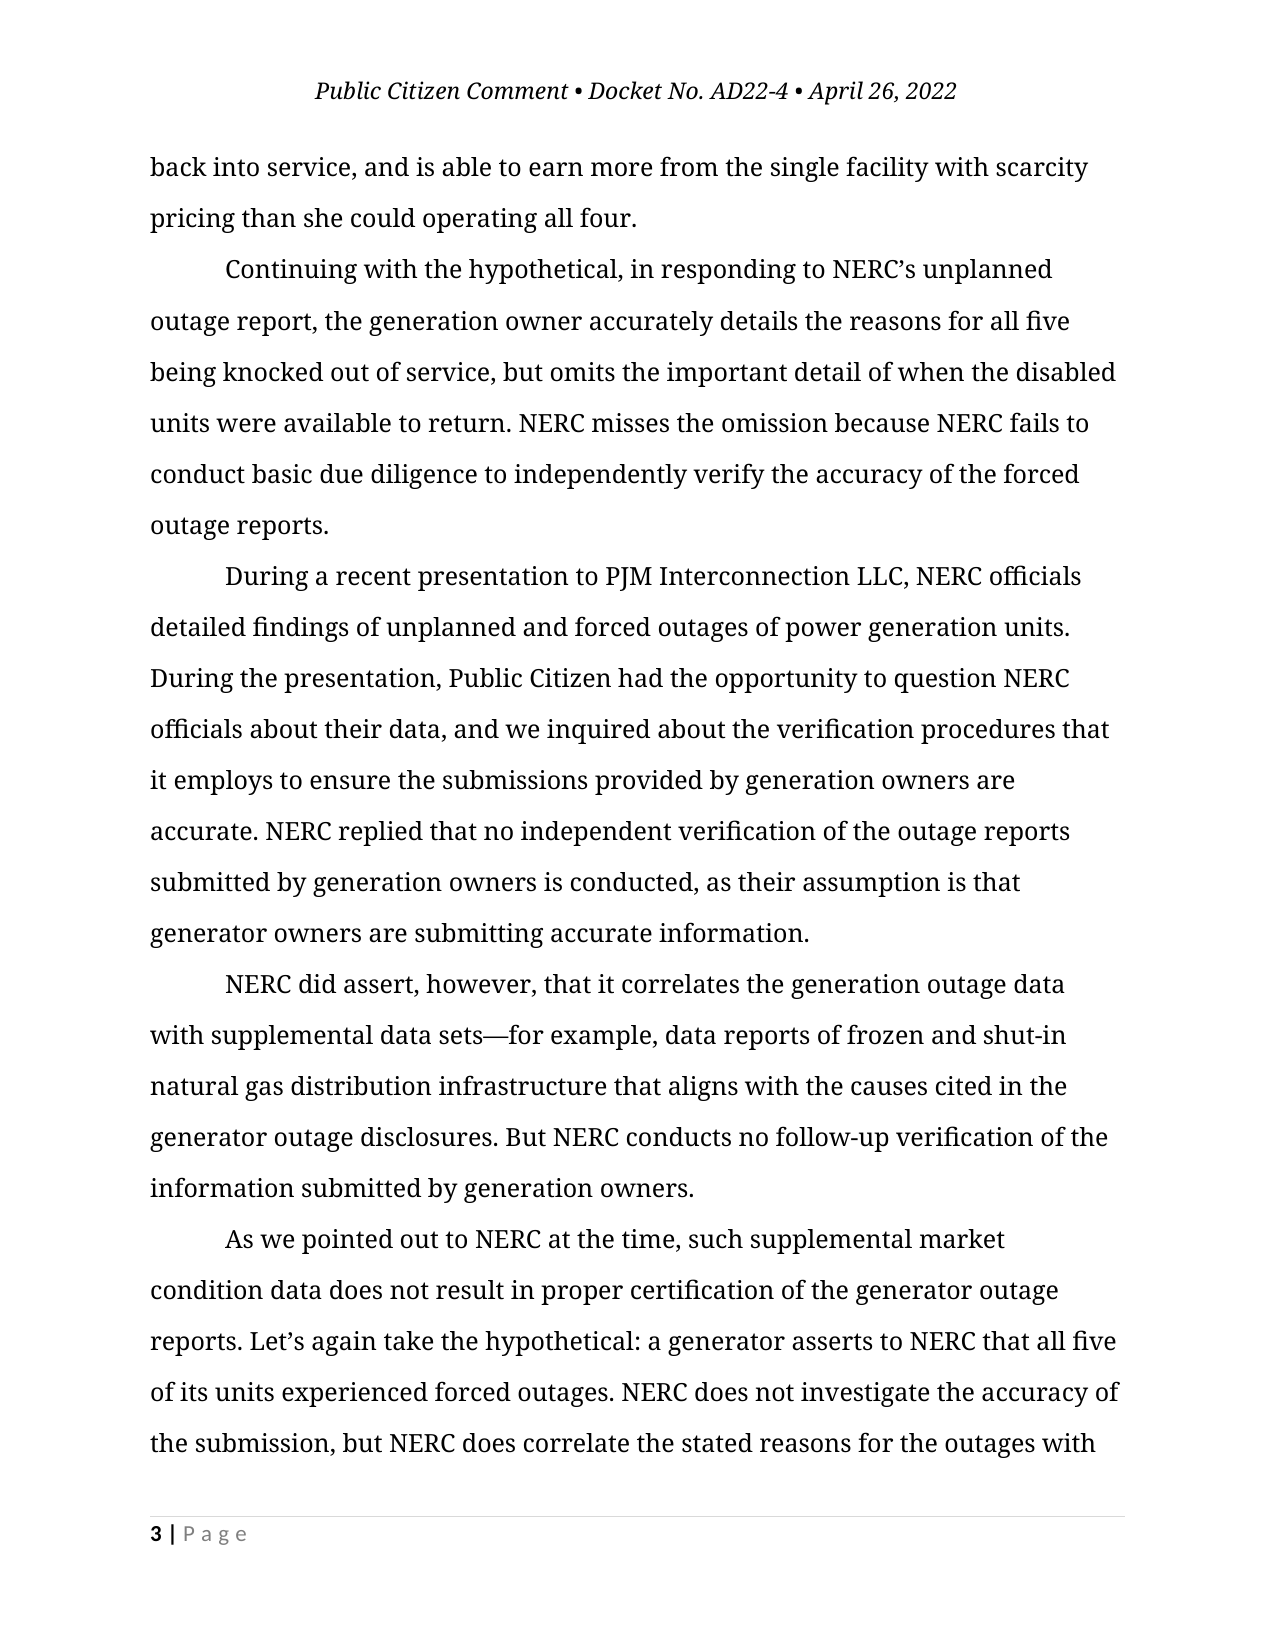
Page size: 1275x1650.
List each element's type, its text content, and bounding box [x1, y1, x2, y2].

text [150, 1222, 1125, 1460]
text NERC did assert, however, that it correlates the generation outage data with supplemental data sets―for example, data reports of frozen and shut-in natural gas distribution infrastructure that aligns with the causes cited in the generator outage disclosures. But NERC conducts no follow-up verification of the information submitted by generation owners. [150, 967, 1125, 1205]
text Continuing with the hypothetical, in responding to NERC’s unplanned outage report, the generation owner accurately details the reasons for all five being knocked out of service, but omits the important detail of when the disabled units were available to return. NERC misses the omission because NERC fails to conduct basic due diligence to independently verify the accuracy of the forced outage reports. [150, 252, 1125, 541]
text During a recent presentation to PJM Interconnection LLC, NERC officials detailed findings of unplanned and forced outages of power generation units. During the presentation, Public Citizen had the opportunity to question NERC officials about their data, and we inquired about the verification procedures that it employs to ensure the submissions provided by generation owners are accurate. NERC replied that no independent verification of the outage reports submitted by generation owners is conducted, as their assumption is that generator owners are submitting accurate information. [150, 558, 1125, 950]
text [150, 150, 1125, 235]
